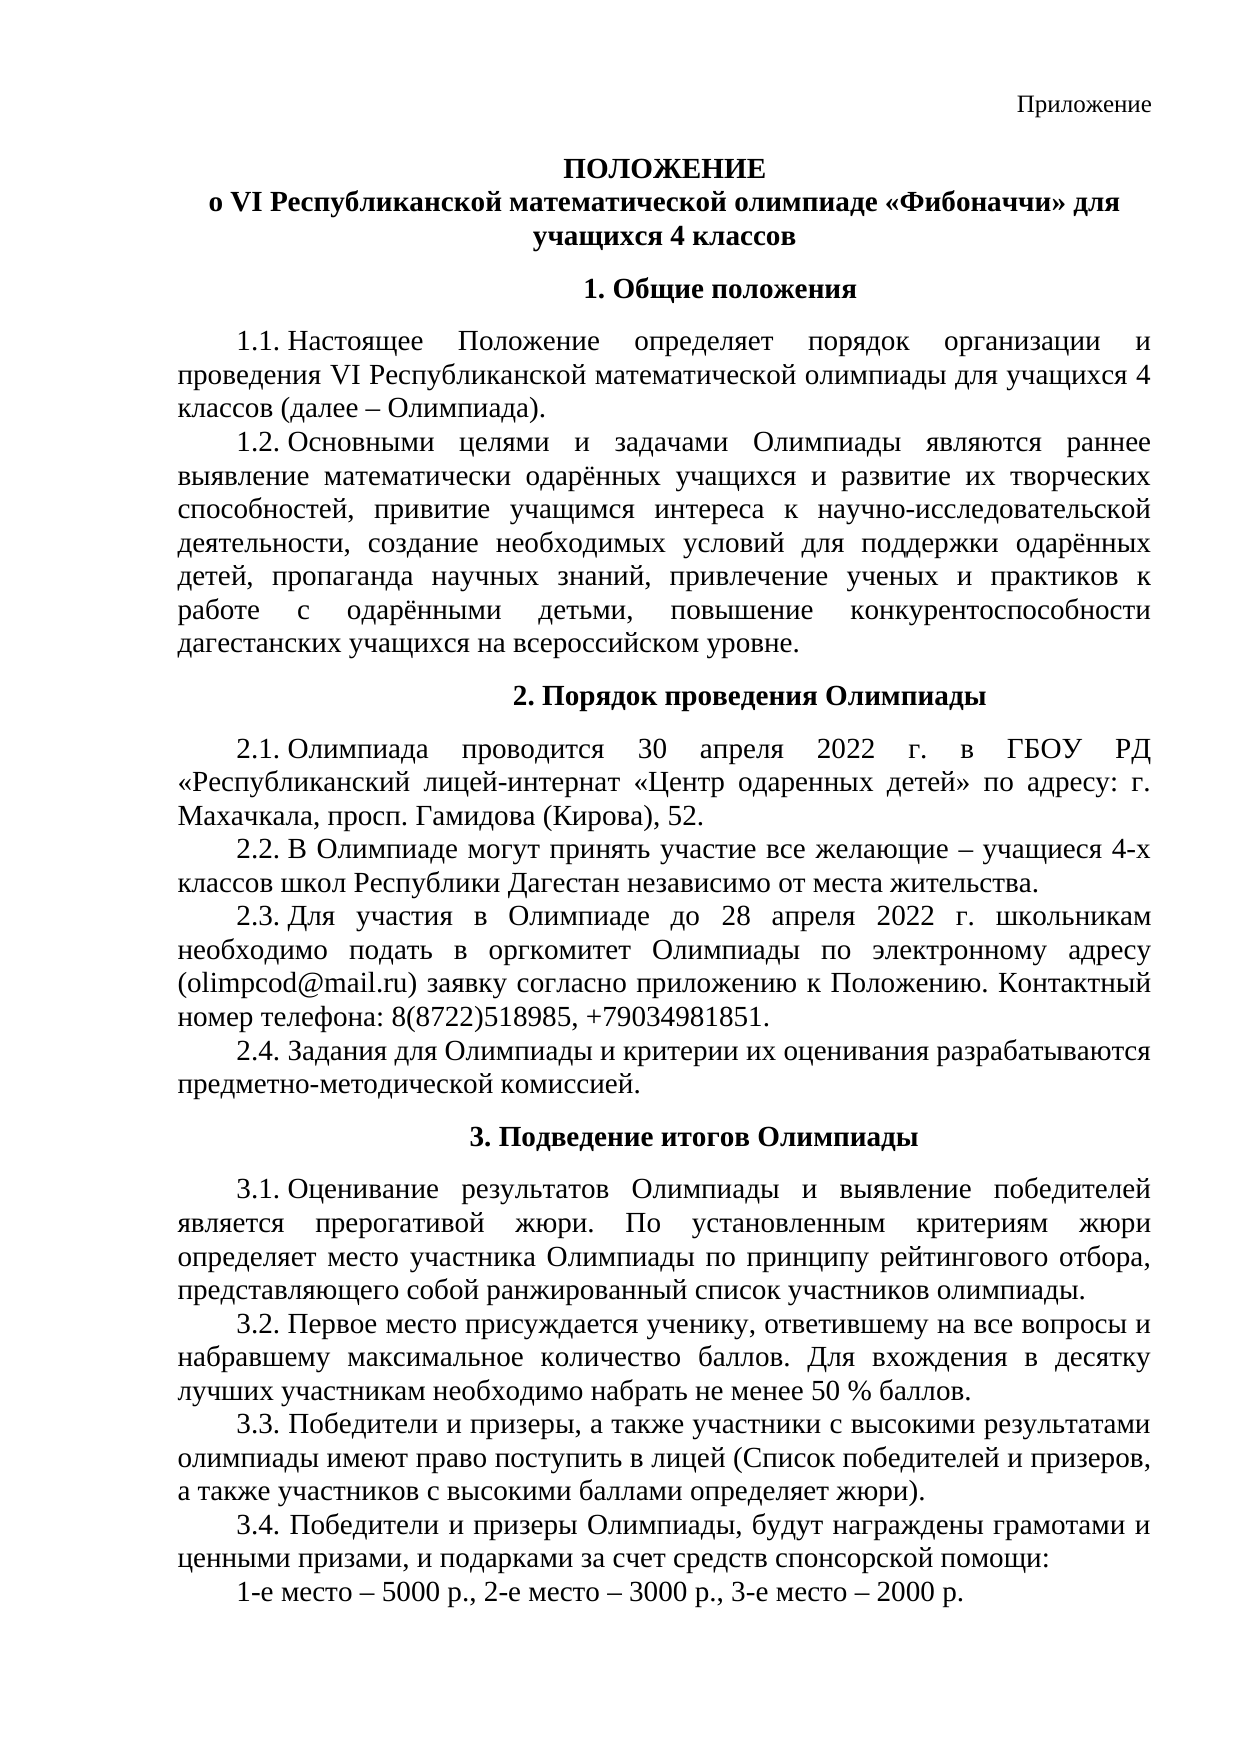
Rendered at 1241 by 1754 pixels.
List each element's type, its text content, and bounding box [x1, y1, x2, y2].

text 2. Порядок проведения Олимпиады [288, 678, 1152, 712]
text 1. Общие положения [288, 271, 1152, 304]
text 2.4. Задания для Олимпиады и критерии их оценивания разрабатываются предметно-методической комиссией. [177, 1033, 1152, 1100]
text ПОЛОЖЕНИЕ [177, 151, 1152, 184]
text 2.3. Для участия в Олимпиаде до 28 апреля 2022 г. школьникам необходимо подать в оргкомитет Олимпиады по электронному адресу (olimpcod@mail.ru) заявку согласно приложению к Положению. Контактный номер телефона: 8(8722)518985, +79034981851. [177, 898, 1152, 1033]
text Приложение [177, 89, 1152, 117]
text 3.3. Победители и призеры, а также участники с высокими результатами олимпиады имеют право поступить в лицей (Список победителей и призеров, а также участников с высокими баллами определяет жюри). [177, 1406, 1152, 1507]
text 3. Подведение итогов Олимпиады [177, 1119, 1152, 1152]
text 2.2. В Олимпиаде могут принять участие все желающие – учащиеся 4-х классов школ Республики Дагестан независимо от места жительства. [177, 831, 1152, 898]
text 1-е место – 5000 р., 2-е место – 3000 р., 3-е место – 2000 р. [177, 1574, 1152, 1608]
text о VI Республиканской математической олимпиаде «Фибоначчи» для учащихся 4 классов [177, 184, 1152, 252]
text 1.1. Настоящее Положение определяет порядок организации и проведения VI Республиканской математической олимпиады для учащихся 4 классов (далее – Олимпиада). [177, 323, 1152, 424]
text 3.4. Победители и призеры Олимпиады, будут награждены грамотами и ценными призами, и подарками за счет средств спонсорской помощи: [177, 1507, 1152, 1574]
text 3.1. Оценивание результатов Олимпиады и выявление победителей является прерогативой жюри. По установленным критериям жюри определяет место участника Олимпиады по принципу рейтингового отбора, представляющего собой ранжированный список участников олимпиады. [177, 1172, 1152, 1306]
text 2.1. Олимпиада проводится 30 апреля 2022 г. в ГБОУ РД «Республиканский лицей-интернат «Центр одаренных детей» по адресу: г. Махачкала, просп. Гамидова (Кирова), 52. [177, 731, 1152, 831]
text 3.2. Первое место присуждается ученику, ответившему на все вопросы и набравшему максимальное количество баллов. Для вхождения в десятку лучших участникам необходимо набрать не менее 50 % баллов. [177, 1306, 1152, 1406]
text 1.2. Основными целями и задачами Олимпиады являются раннее выявление математически одарённых учащихся и развитие их творческих способностей, привитие учащимся интереса к научно-исследовательской деятельности, создание необходимых условий для поддержки одарённых детей, пропаганда научных знаний, привлечение ученых и практиков к работе с одарёнными детьми, повышение конкурентоспособности дагестанских учащихся на всероссийском уровне. [177, 424, 1152, 659]
